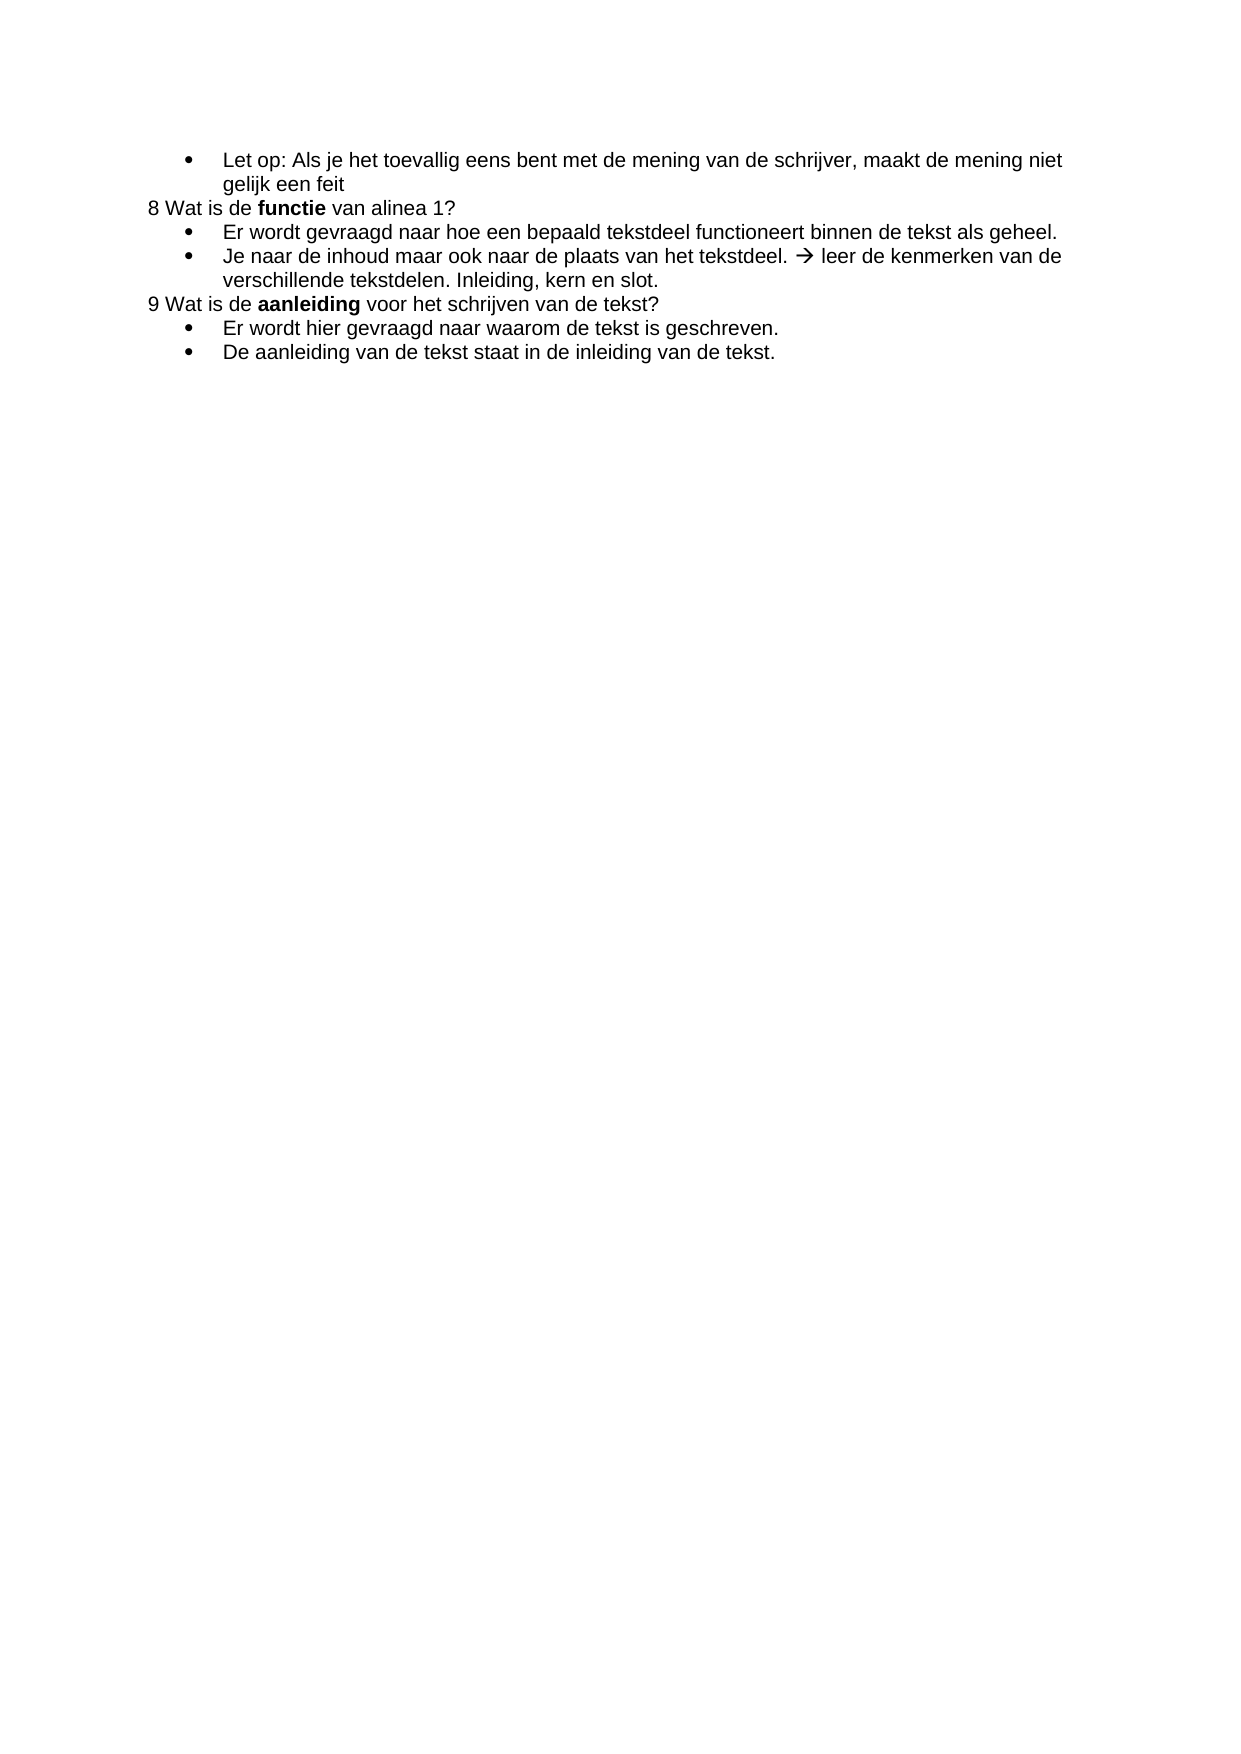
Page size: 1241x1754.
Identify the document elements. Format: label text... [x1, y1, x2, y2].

list Er wordt gevraagd naar hoe een bepaald tekstdeel functioneert binnen de tekst als geheel. [185, 219, 1093, 244]
list De aanleiding van de tekst staat in de inleiding van de tekst. [185, 340, 1093, 364]
list Let op: Als je het toevallig eens bent met de mening van de schrijver, maakt de mening niet gelijk een feit [185, 148, 1093, 196]
list Je naar de inhoud maar ook naar de plaats van het tekstdeel. leer de kenmerken van de verschillende tekstdelen. Inleiding, kern en slot. [185, 244, 1093, 292]
text 9 Wat is de aanleiding voor het schrijven van de tekst? [148, 292, 1093, 316]
text 8 Wat is de functie van alinea 1? [148, 196, 1093, 219]
list Er wordt hier gevraagd naar waarom de tekst is geschreven. [185, 316, 1093, 340]
